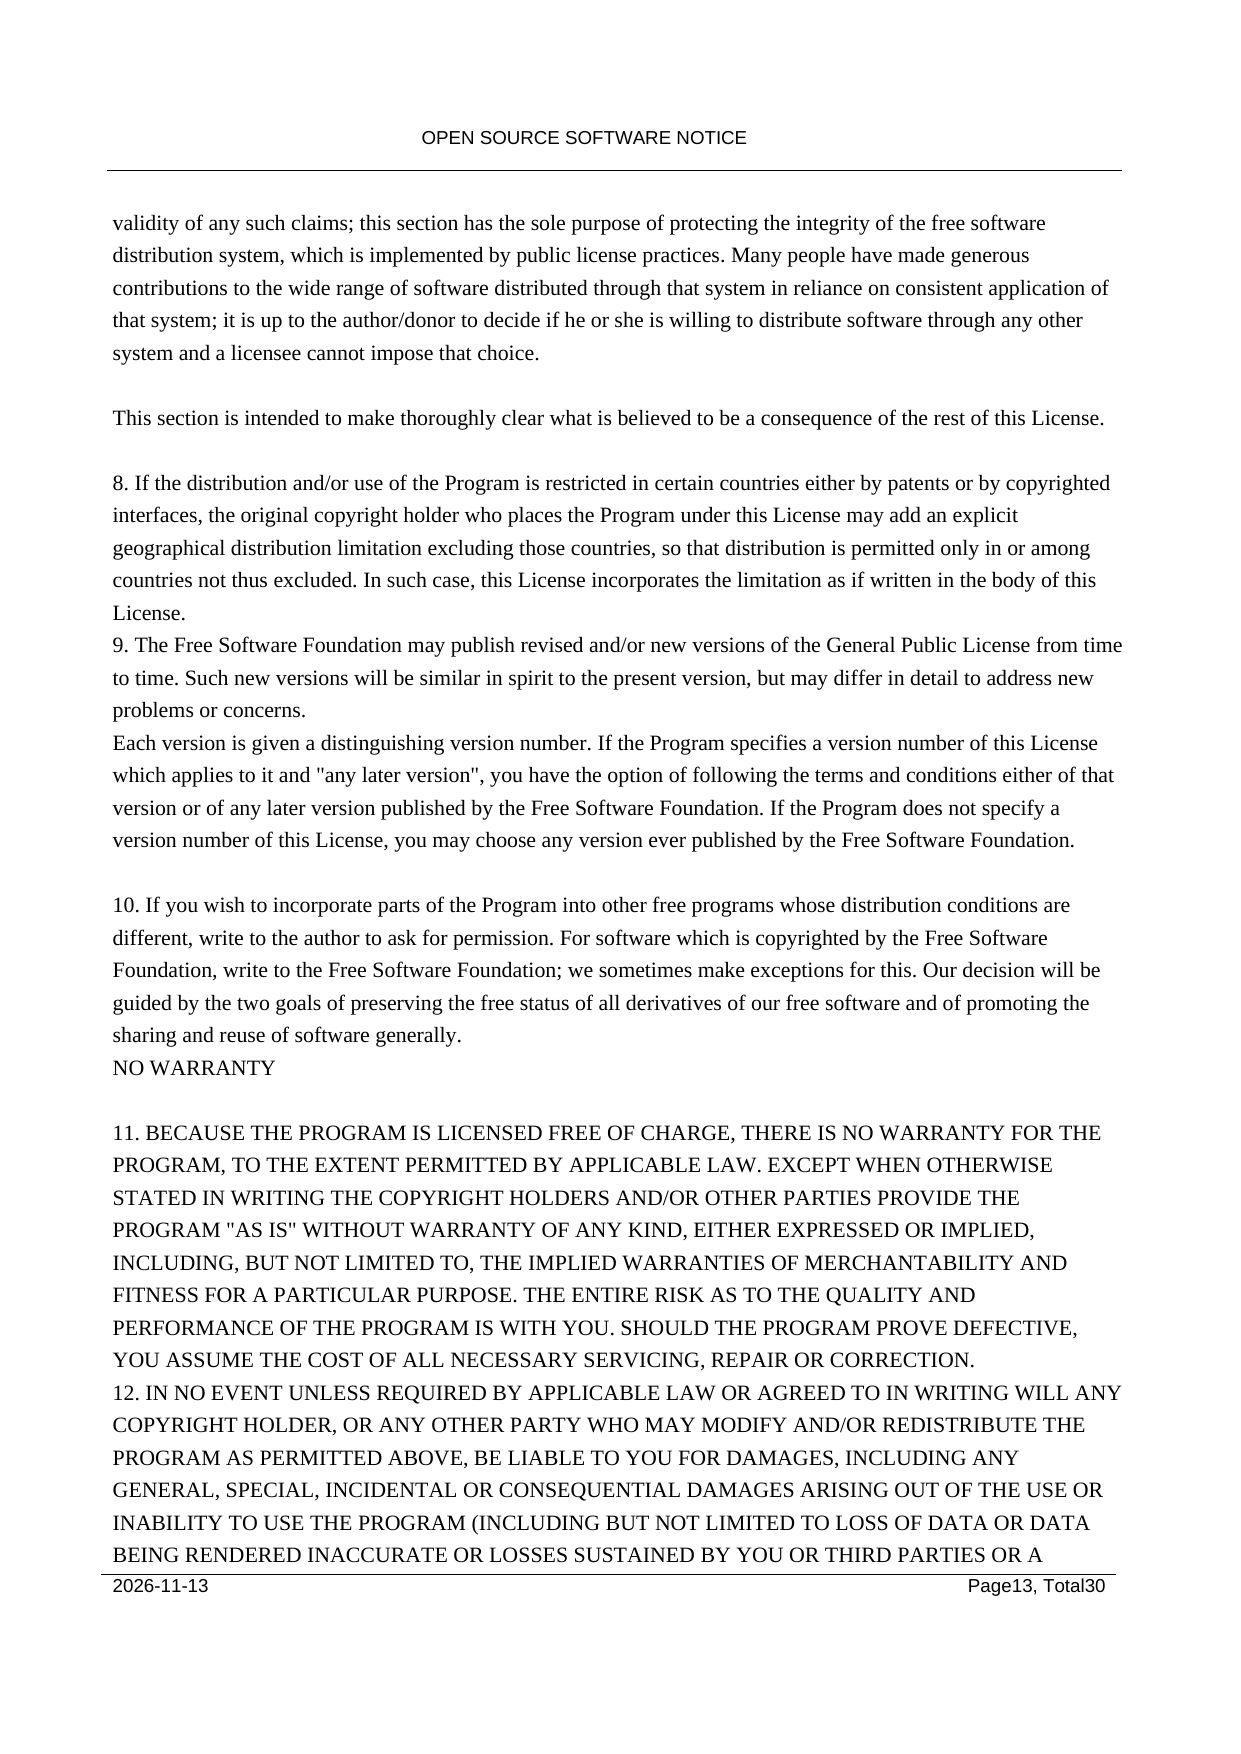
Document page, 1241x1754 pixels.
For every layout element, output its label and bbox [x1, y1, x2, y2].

text [112, 206, 1128, 1571]
